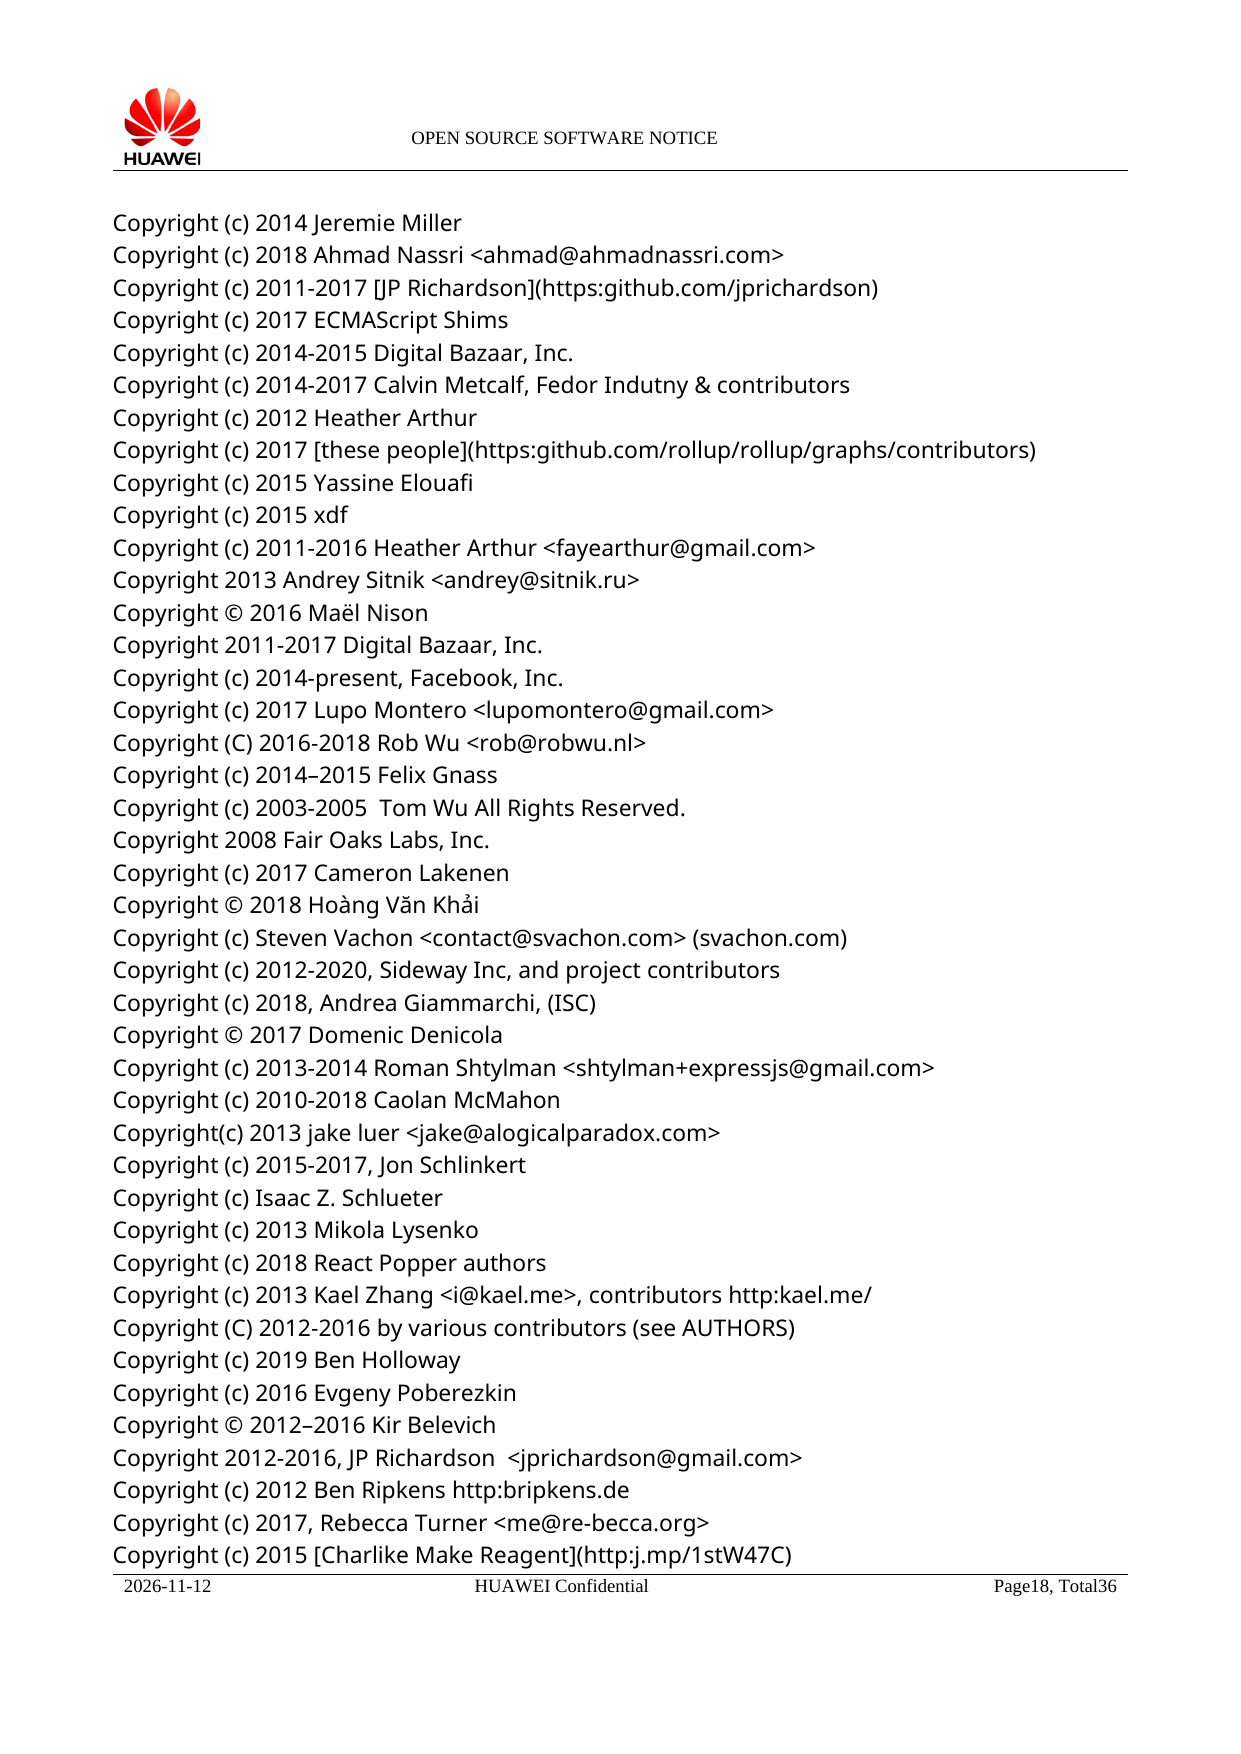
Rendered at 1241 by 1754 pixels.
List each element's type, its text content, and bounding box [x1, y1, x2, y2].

picture [124, 88, 201, 165]
